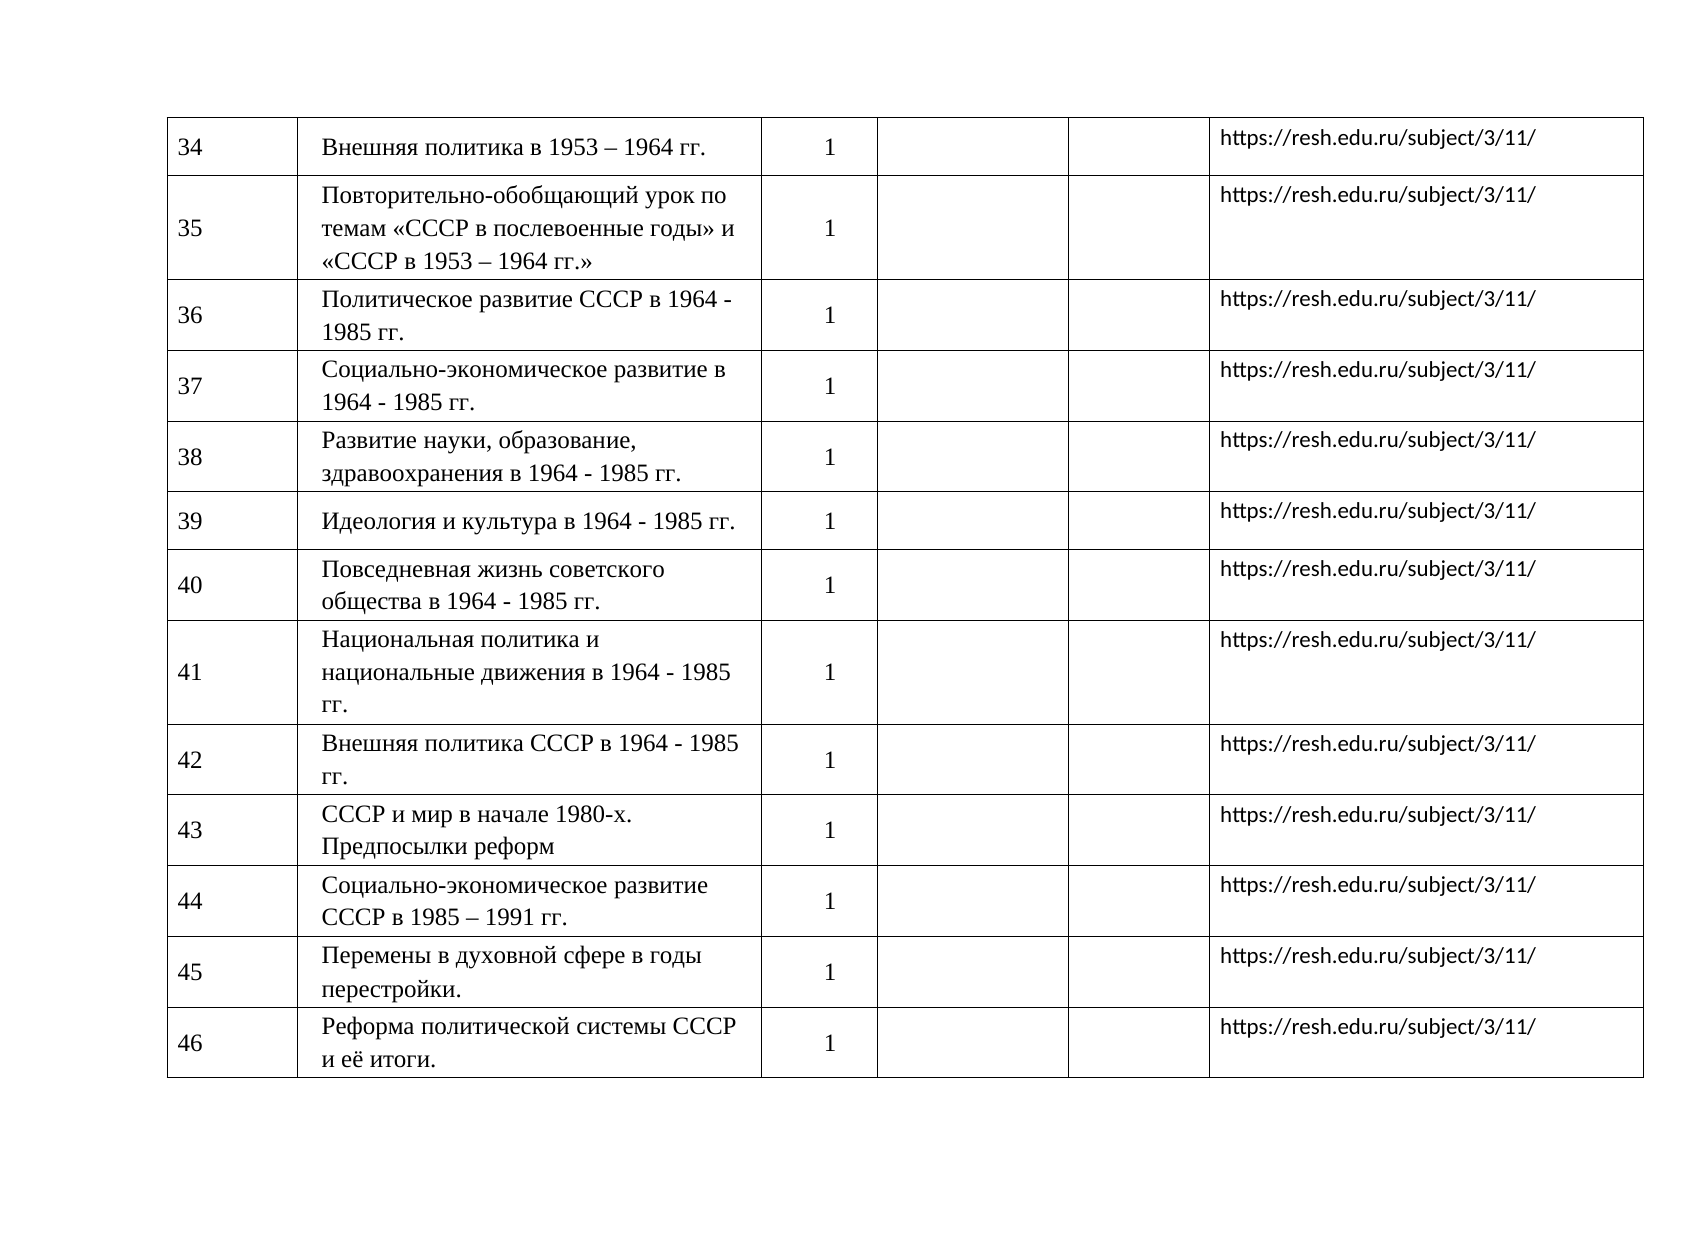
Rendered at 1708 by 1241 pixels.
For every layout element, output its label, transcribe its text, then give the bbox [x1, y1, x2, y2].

table_cell СССР и мир в начале 1980-х. Предпосылки реформ [298, 795, 761, 865]
table_cell 40 [168, 550, 297, 620]
table_cell [878, 176, 1068, 279]
table_cell [1069, 725, 1209, 794]
table_cell [878, 621, 1068, 724]
table_cell [1069, 866, 1209, 936]
table_cell 1 [762, 937, 877, 1007]
table_cell [878, 492, 1068, 549]
table_cell Политическое развитие СССР в 1964 - 1985 гг. [298, 280, 761, 350]
table_cell https://resh.edu.ru/subject/3/11/ [1210, 176, 1643, 279]
table_cell [1069, 937, 1209, 1007]
table_cell 1 [762, 725, 877, 794]
table_cell [1069, 492, 1209, 549]
table_cell [1069, 351, 1209, 421]
table_cell 1 [762, 621, 877, 724]
table_cell 1 [762, 351, 877, 421]
table_cell Внешняя политика СССР в 1964 - 1985 гг. [298, 725, 761, 794]
table_cell [1069, 1008, 1209, 1077]
table_cell 1 [762, 550, 877, 620]
table_cell [878, 725, 1068, 794]
table_cell [1069, 176, 1209, 279]
table_header Внешняя политика в 1953 – 1964 гг. [298, 118, 761, 175]
table_cell [1069, 621, 1209, 724]
table_cell Социально-экономическое развитие СССР в 1985 – 1991 гг. [298, 866, 761, 936]
table_cell Повторительно-обобщающий урок по темам «СССР в послевоенные годы» и «СССР в 1953 – 1964 гг.» [298, 176, 761, 279]
table_cell https://resh.edu.ru/subject/3/11/ [1210, 550, 1643, 620]
table_cell [878, 280, 1068, 350]
table_cell Социально-экономическое развитие в 1964 - 1985 гг. [298, 351, 761, 421]
table_cell https://resh.edu.ru/subject/3/11/ [1210, 795, 1643, 865]
table_cell 44 [168, 866, 297, 936]
table_cell [1069, 280, 1209, 350]
table_cell 1 [762, 1008, 877, 1077]
table_cell 1 [762, 492, 877, 549]
table_cell [878, 351, 1068, 421]
table_cell 43 [168, 795, 297, 865]
table_cell 1 [762, 866, 877, 936]
table_cell https://resh.edu.ru/subject/3/11/ [1210, 351, 1643, 421]
table_header [1069, 118, 1209, 175]
table_header [878, 118, 1068, 175]
table_cell [1069, 422, 1209, 491]
table_cell 42 [168, 725, 297, 794]
table_cell https://resh.edu.ru/subject/3/11/ [1210, 492, 1643, 549]
table_cell https://resh.edu.ru/subject/3/11/ [1210, 725, 1643, 794]
table_cell https://resh.edu.ru/subject/3/11/ [1210, 937, 1643, 1007]
table_header https://resh.edu.ru/subject/3/11/ [1210, 118, 1643, 175]
table_cell Национальная политика и национальные движения в 1964 - 1985 гг. [298, 621, 761, 724]
table_cell https://resh.edu.ru/subject/3/11/ [1210, 866, 1643, 936]
table_cell https://resh.edu.ru/subject/3/11/ [1210, 1008, 1643, 1077]
table_header 34 [168, 118, 297, 175]
table_cell [878, 550, 1068, 620]
table_cell 35 [168, 176, 297, 279]
table_cell Повседневная жизнь советского общества в 1964 - 1985 гг. [298, 550, 761, 620]
table_cell 1 [762, 795, 877, 865]
table_header 1 [762, 118, 877, 175]
table_cell https://resh.edu.ru/subject/3/11/ [1210, 621, 1643, 724]
table_cell 38 [168, 422, 297, 491]
table_cell [878, 866, 1068, 936]
table_cell Реформа политической системы СССР и её итоги. [298, 1008, 761, 1077]
table_cell [1069, 795, 1209, 865]
table_cell 1 [762, 280, 877, 350]
table_cell 36 [168, 280, 297, 350]
table_cell [1069, 550, 1209, 620]
table_cell [878, 795, 1068, 865]
table_cell https://resh.edu.ru/subject/3/11/ [1210, 280, 1643, 350]
table_cell Развитие науки, образование, здравоохранения в 1964 - 1985 гг. [298, 422, 761, 491]
table_cell [878, 937, 1068, 1007]
table_cell 37 [168, 351, 297, 421]
table_cell 1 [762, 422, 877, 491]
table_cell https://resh.edu.ru/subject/3/11/ [1210, 422, 1643, 491]
table_cell 39 [168, 492, 297, 549]
table_cell Перемены в духовной сфере в годы перестройки. [298, 937, 761, 1007]
table_cell 41 [168, 621, 297, 724]
table_cell 45 [168, 937, 297, 1007]
table_cell Идеология и культура в 1964 - 1985 гг. [298, 492, 761, 549]
table_cell 46 [168, 1008, 297, 1077]
table_cell [878, 422, 1068, 491]
table_cell [878, 1008, 1068, 1077]
table_cell 1 [762, 176, 877, 279]
